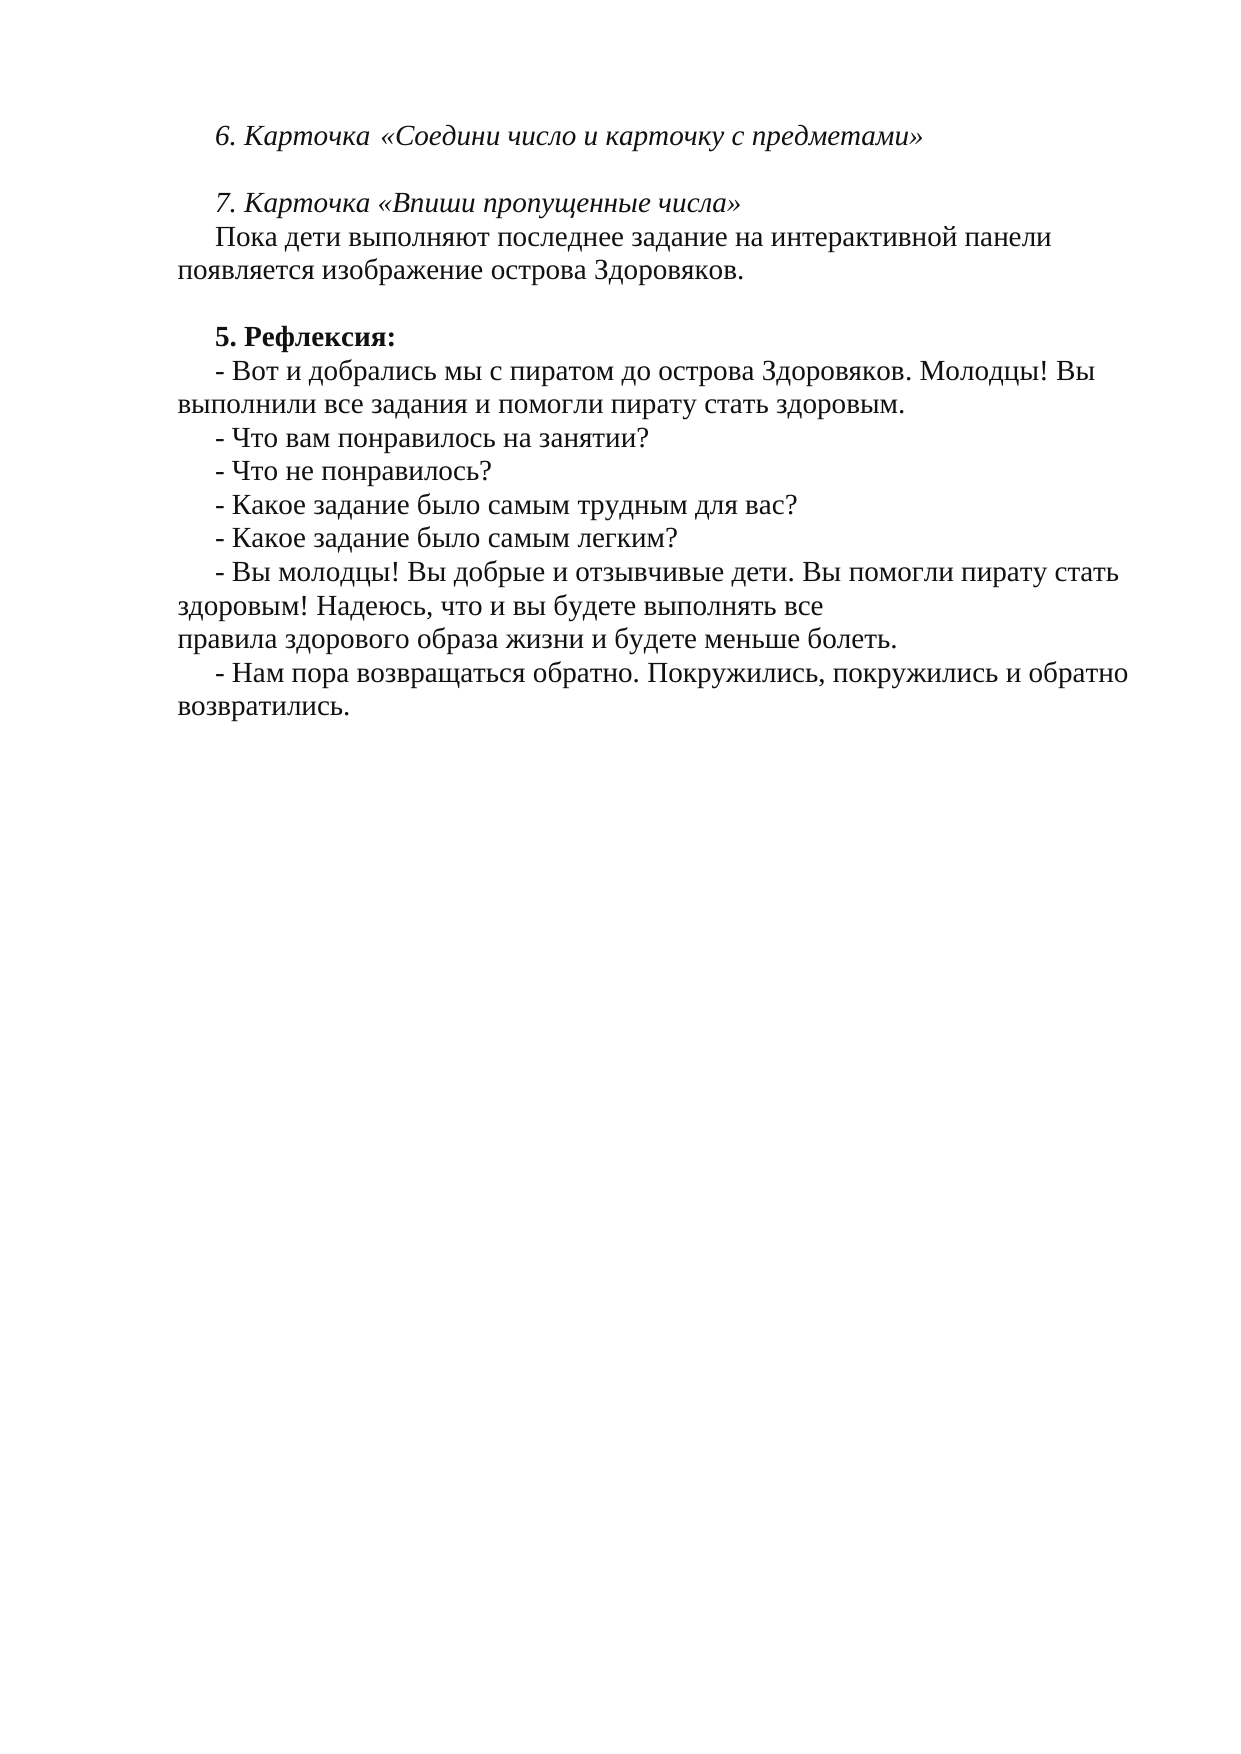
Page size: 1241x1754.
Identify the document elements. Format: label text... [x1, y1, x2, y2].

text 6. Карточка «Соедини число и карточку с предметами» [177, 118, 1152, 152]
text Пока дети выполняют последнее задание на интерактивной панели появляется изображение острова Здоровяков. [177, 219, 1152, 286]
text - Какое задание было самым легким? [177, 521, 1152, 554]
text 5. Рефлексия: [177, 319, 1152, 353]
text 7. Карточка «Впиши пропущенные числа» [177, 185, 1152, 219]
text - Какое задание было самым трудным для вас? [177, 487, 1152, 521]
text - Что вам понравилось на занятии? [177, 420, 1152, 453]
text - Нам пора возвращаться обратно. Покружились, покружились и обратно возвратились. [177, 655, 1152, 722]
text - Вот и добрались мы с пиратом до острова Здоровяков. Молодцы! Вы выполнили все задания и помогли пирату стать здоровым. [177, 353, 1152, 420]
text - Что не понравилось? [177, 453, 1152, 487]
text - Вы молодцы! Вы добрые и отзывчивые дети. Вы помогли пирату стать здоровым! Надеюсь, что и вы будете выполнять все правила здорового образа жизни и будете меньше болеть. [177, 554, 1152, 655]
